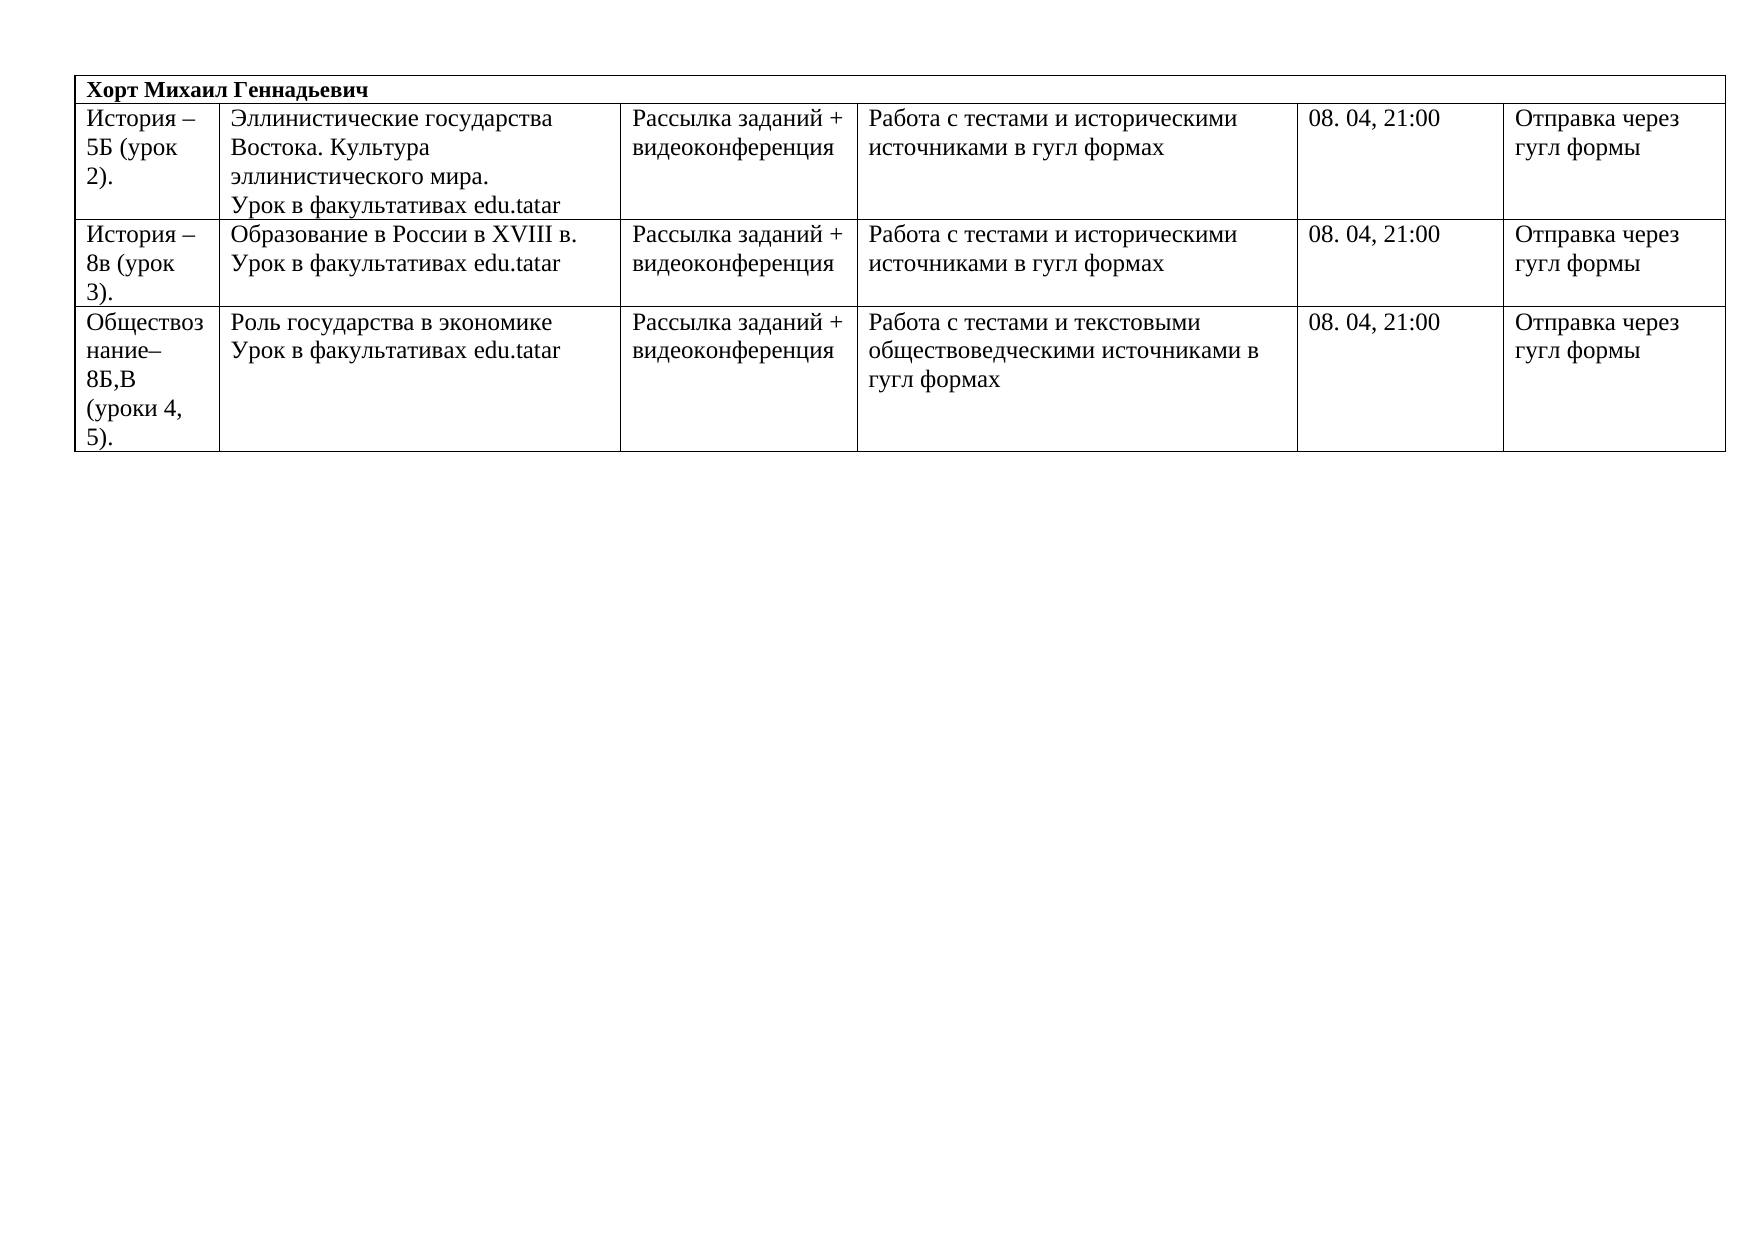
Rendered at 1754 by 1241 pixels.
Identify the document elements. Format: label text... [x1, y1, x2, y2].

table_cell Отправка через гугл формы [1504, 220, 1725, 306]
table_cell 08. 04, 21:00 [1298, 220, 1503, 306]
table_cell Работа с тестами и историческими источниками в гугл формах [858, 220, 1297, 306]
table_cell Отправка через гугл формы [1504, 307, 1725, 451]
table_cell Рассылка заданий + видеоконференция [621, 220, 857, 306]
table_cell Работа с тестами и текстовыми обществоведческими источниками в гугл формах [858, 307, 1297, 451]
table_cell Рассылка заданий + видеоконференция [621, 307, 857, 451]
table_cell Рассылка заданий + видеоконференция [621, 104, 857, 218]
table_cell 08. 04, 21:00 [1298, 307, 1503, 451]
table_cell Эллинистические государства Востока. Культура эллинистического мира. Урок в факультативах edu.tatar [220, 104, 620, 218]
table_cell Хорт Михаил Геннадьевич [76, 76, 1725, 102]
table_cell История – 8в (урок 3). [76, 220, 219, 306]
table_cell Образование в России в XVIII в. Урок в факультативах edu.tatar [220, 220, 620, 306]
table_cell Отправка через гугл формы [1504, 104, 1725, 218]
table_cell 08. 04, 21:00 [1298, 104, 1503, 218]
table_cell Работа с тестами и историческими источниками в гугл формах [858, 104, 1297, 218]
table_cell Обществознание– 8Б,В (уроки 4, 5). [76, 307, 219, 451]
table_cell История – 5Б (урок 2). [76, 104, 219, 218]
table_cell Роль государства в экономике Урок в факультативах edu.tatar [220, 307, 620, 451]
